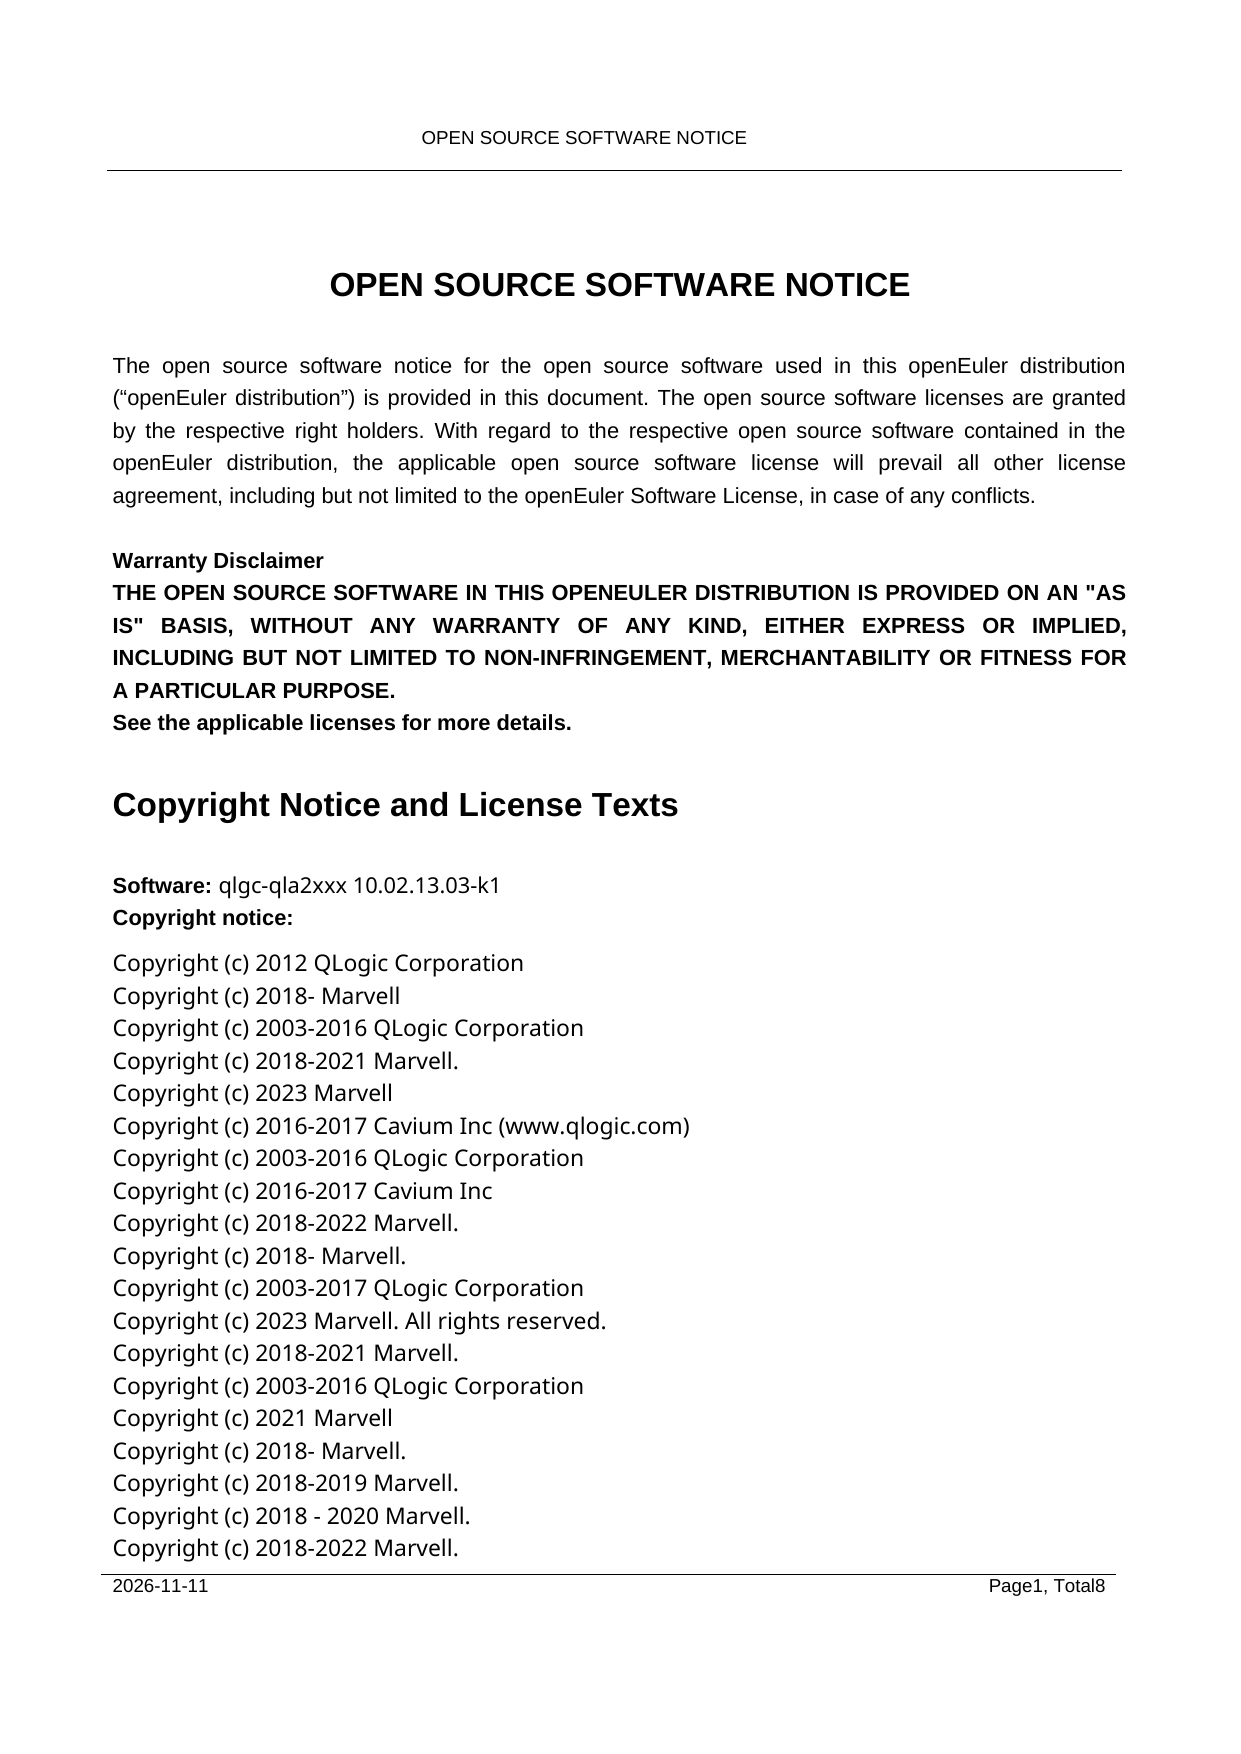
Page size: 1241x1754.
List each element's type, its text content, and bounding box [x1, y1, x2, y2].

text THE OPEN SOURCE SOFTWARE IN THIS OPENEULER DISTRIBUTION IS PROVIDED ON AN "AS IS" BASIS, WITHOUT ANY WARRANTY OF ANY KIND, EITHER EXPRESS OR IMPLIED, INCLUDING BUT NOT LIMITED TO NON-INFRINGEMENT, MERCHANTABILITY OR FITNESS FOR A PARTICULAR PURPOSE. See the applicable licenses for more details. [112, 576, 1128, 739]
text Copyright notice: [112, 901, 1128, 934]
text Warranty Disclaimer [112, 544, 1128, 576]
title Software: qlgc-qla2xxx 10.02.13.03-k1 [112, 869, 1128, 901]
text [112, 947, 1128, 1564]
text The open source software notice for the open source software used in this openEuler distribution (“openEuler distribution”) is provided in this document. The open source software licenses are granted by the respective right holders. With regard to the respective open source software contained in the openEuler distribution, the applicable open source software license will prevail all other license agreement, including but not limited to the openEuler Software License, in case of any conflicts. [112, 349, 1128, 511]
text OPEN SOURCE SOFTWARE NOTICE [112, 251, 1128, 316]
text Copyright Notice and License Texts [112, 771, 1128, 836]
